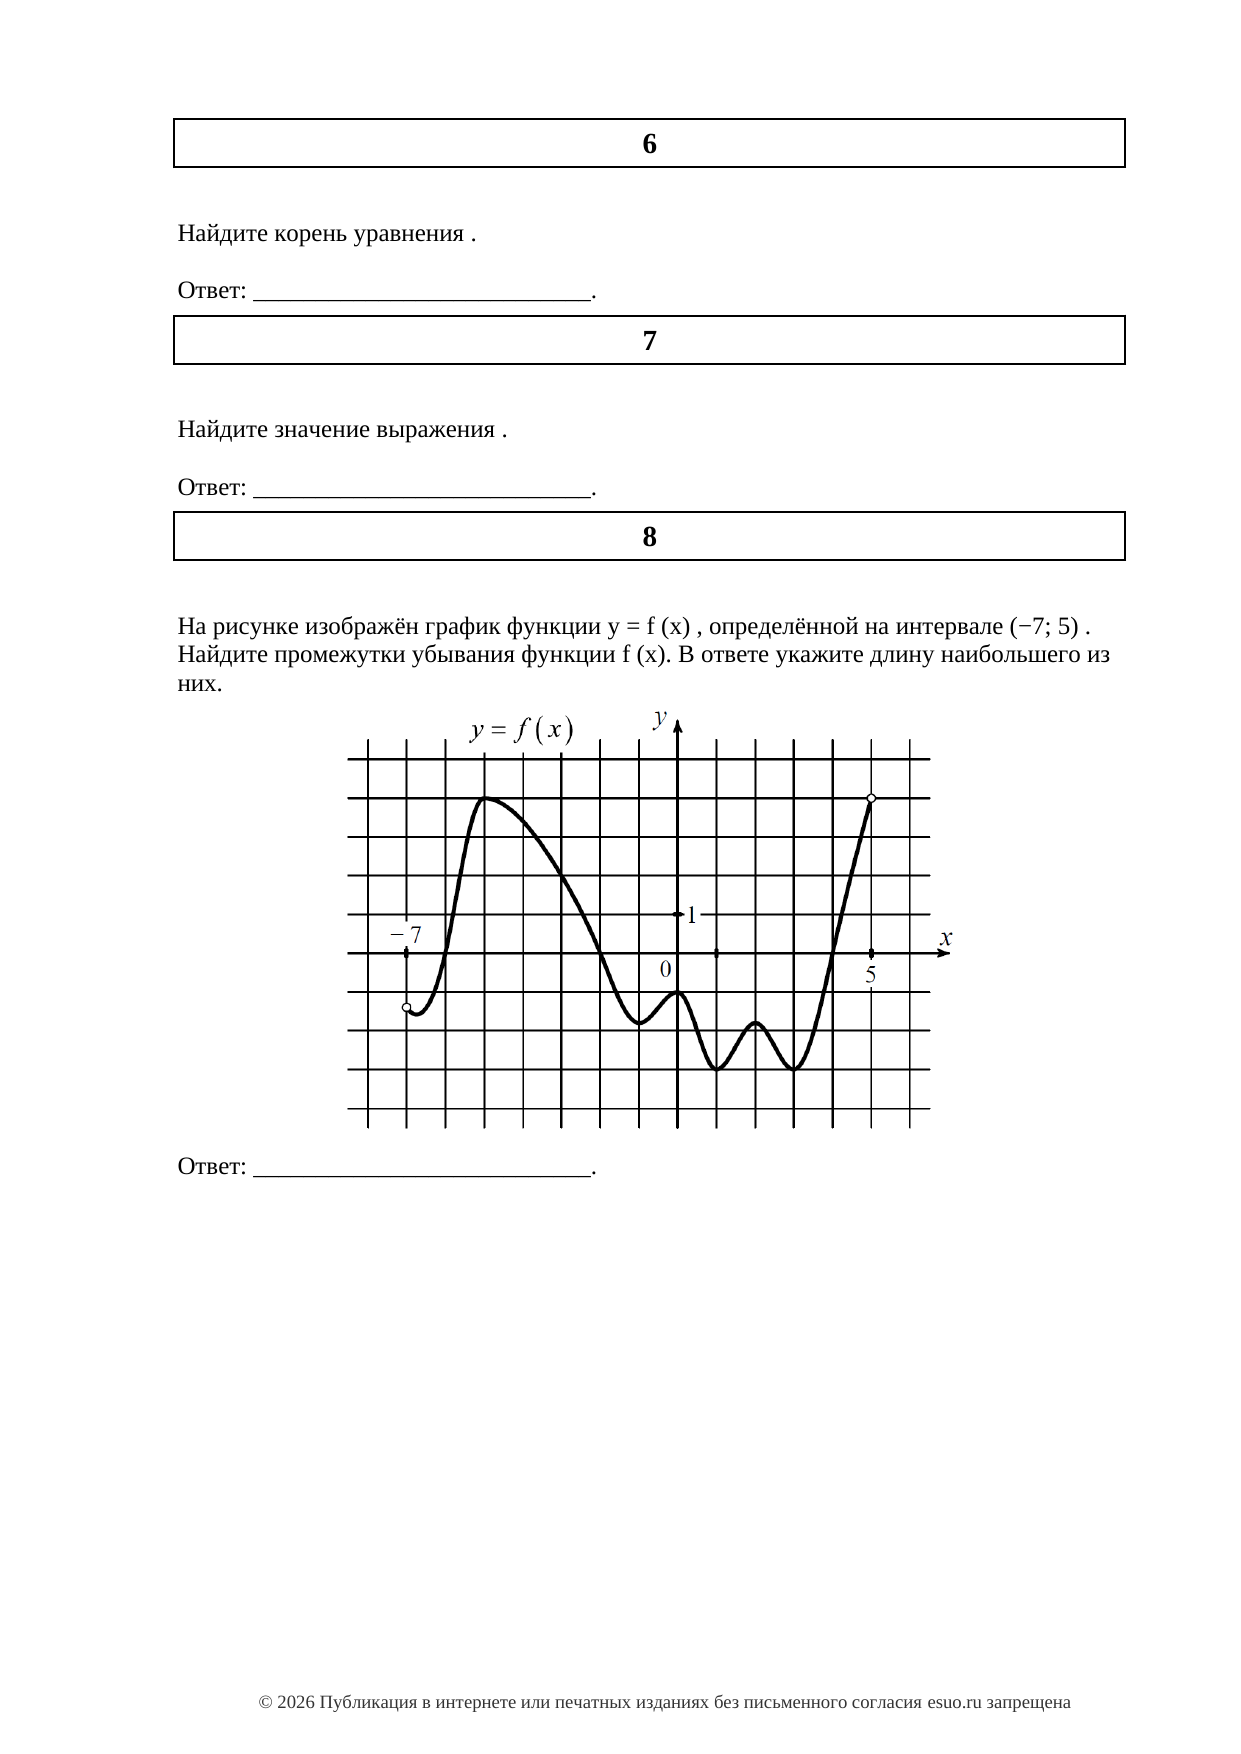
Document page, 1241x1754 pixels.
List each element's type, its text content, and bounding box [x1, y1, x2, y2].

subtitle 8 [175, 513, 1124, 559]
subtitle 7 [175, 317, 1124, 363]
text На рисунке изображён график функции y = f (x) , определённой на интервале (−7; 5) . Найдите промежутки убывания функции f (x). В ответе укажите длину наибольшего из них. [177, 611, 1122, 697]
text Ответ: ___________________________. [177, 1151, 1122, 1179]
text Найдите значение выражения . Ответ: ___________________________. [177, 414, 1122, 501]
picture [327, 707, 973, 1141]
text Найдите корень уравнения . Ответ: ___________________________. [177, 218, 1122, 304]
subtitle 6 [175, 120, 1124, 166]
